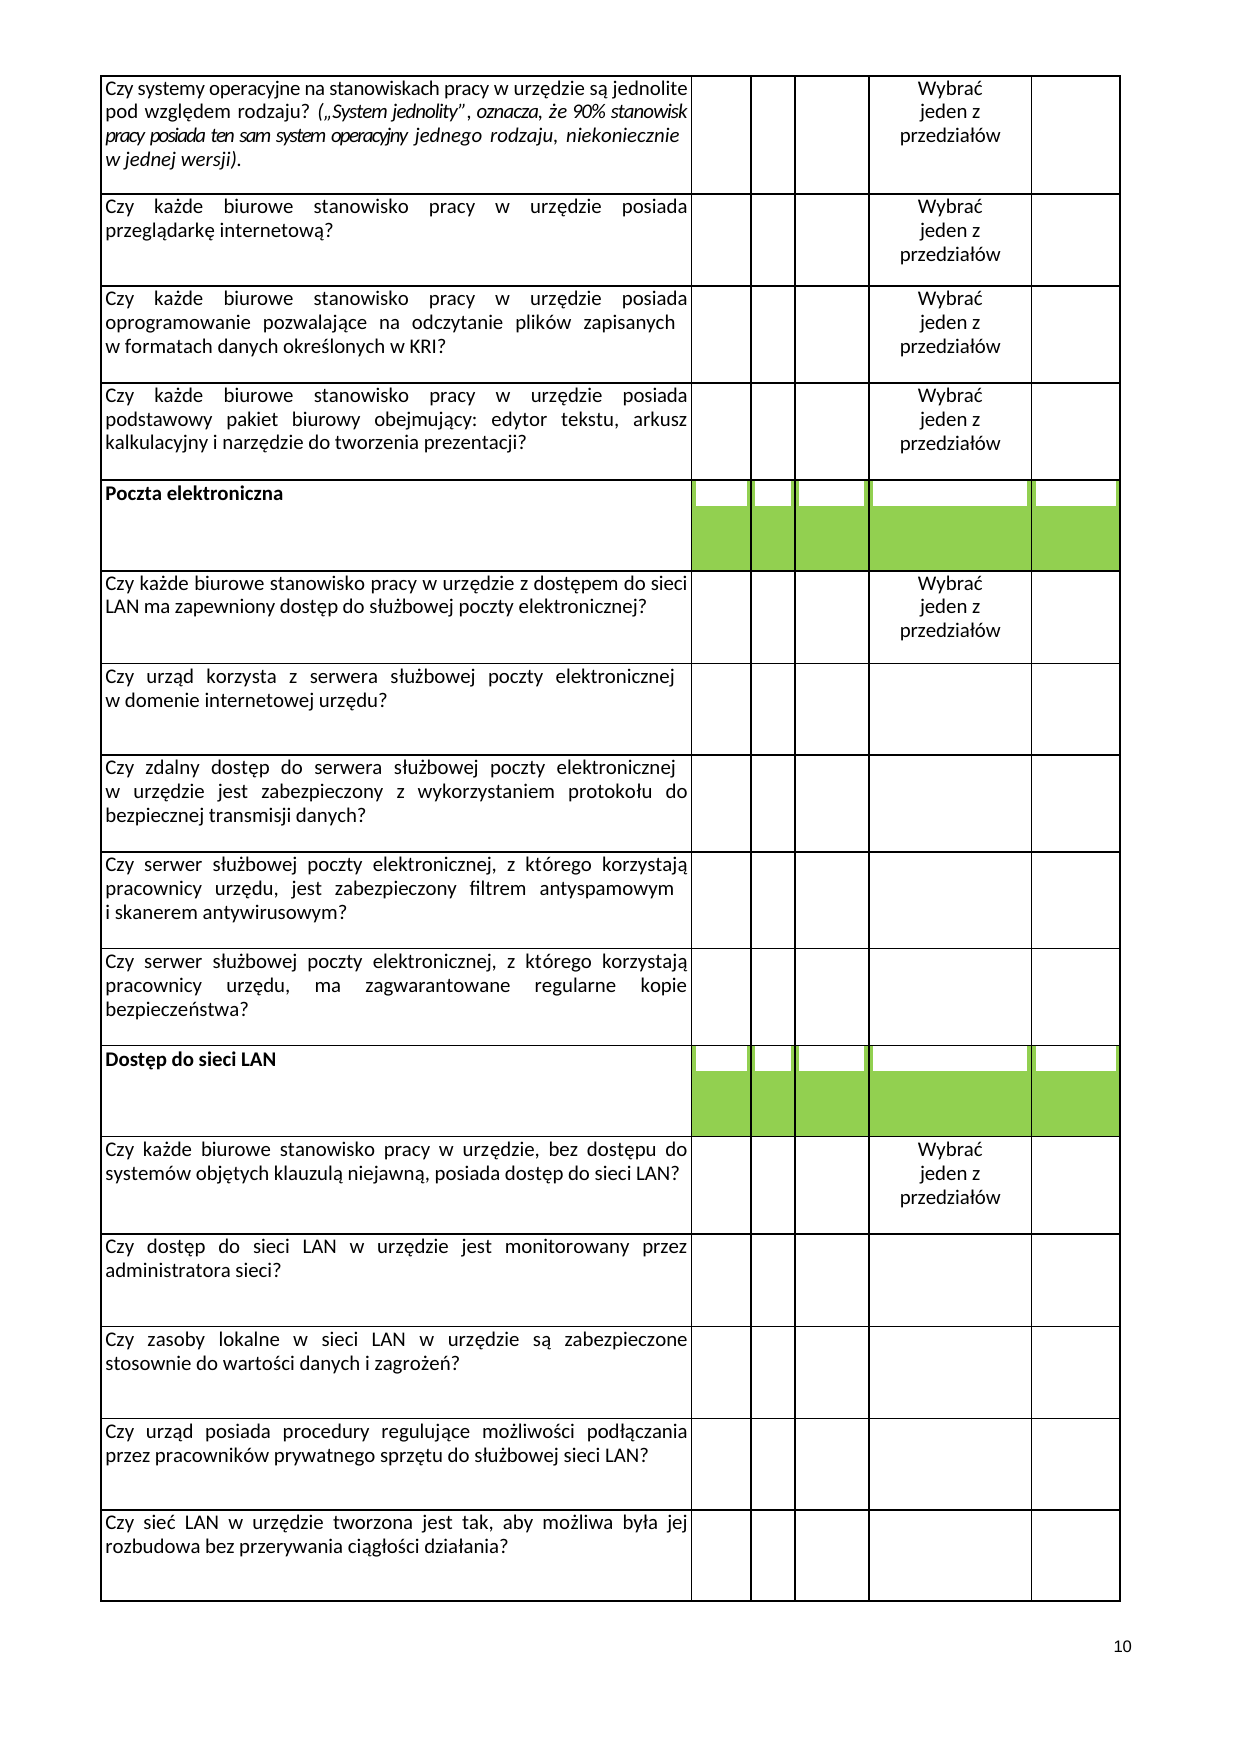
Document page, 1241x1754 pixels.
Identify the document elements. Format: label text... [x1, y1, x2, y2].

table_cell [692, 287, 750, 382]
table_cell Wybrać jeden z przedziałów [870, 1137, 1031, 1233]
table_cell [796, 481, 868, 570]
table_cell [752, 664, 794, 754]
table_cell Czy urząd posiada procedury regulujące możliwości podłączania przez pracowników prywatnego sprzętu do służbowej sieci LAN? [102, 1419, 691, 1509]
table_cell Poczta elektroniczna [102, 481, 691, 570]
table_cell [796, 195, 868, 285]
table_cell [752, 756, 794, 851]
table_cell [1032, 949, 1119, 1044]
table_cell [692, 572, 750, 663]
table_cell [692, 481, 750, 570]
table_cell [752, 1235, 794, 1326]
table_cell [692, 77, 750, 193]
table_cell [1032, 1235, 1119, 1326]
table_cell [1032, 664, 1119, 754]
table_cell [752, 1327, 794, 1417]
table_cell Czy każde biurowe stanowisko pracy w urzędzie posiada oprogramowanie pozwalające na odczytanie plików zapisanych w formatach danych określonych w KRI? [102, 287, 691, 382]
table_cell [870, 664, 1031, 754]
table_cell Czy serwer służbowej poczty elektronicznej, z którego korzystają pracownicy urzędu, ma zagwarantowane regularne kopie bezpieczeństwa? [102, 949, 691, 1044]
table_cell [1032, 1327, 1119, 1417]
table_cell [796, 384, 868, 479]
table_cell Czy zasoby lokalne w sieci LAN w urzędzie są zabezpieczone stosownie do wartości danych i zagrożeń? [102, 1327, 691, 1417]
table_cell [1032, 1137, 1119, 1233]
table_cell [1032, 384, 1119, 479]
table_cell [1032, 481, 1119, 570]
table_cell [692, 664, 750, 754]
table_cell Czy każde biurowe stanowisko pracy w urzędzie, bez dostępu do systemów objętych klauzulą niejawną, posiada dostęp do sieci LAN? [102, 1137, 691, 1233]
table_cell [870, 1419, 1031, 1509]
table_cell [870, 1046, 1031, 1136]
table_cell [1032, 572, 1119, 663]
table_cell [870, 1235, 1031, 1326]
table_cell Czy sieć LAN w urzędzie tworzona jest tak, aby możliwa była jej rozbudowa bez przerywania ciągłości działania? [102, 1511, 691, 1600]
table_cell [1032, 287, 1119, 382]
table_cell Czy każde biurowe stanowisko pracy w urzędzie posiada podstawowy pakiet biurowy obejmujący: edytor tekstu, arkusz kalkulacyjny i narzędzie do tworzenia prezentacji? [102, 384, 691, 479]
table_cell [870, 756, 1031, 851]
table_cell [796, 77, 868, 193]
table_cell [752, 287, 794, 382]
table_cell [796, 1046, 868, 1136]
table_cell [752, 481, 794, 570]
table_cell [870, 1327, 1031, 1417]
table_cell [796, 1419, 868, 1509]
table_cell [692, 853, 750, 947]
table_cell Czy każde biurowe stanowisko pracy w urzędzie z dostępem do sieci LAN ma zapewniony dostęp do służbowej poczty elektronicznej? [102, 572, 691, 663]
table_cell [692, 1511, 750, 1600]
table_cell [752, 1046, 794, 1136]
table_cell [752, 1511, 794, 1600]
table_cell Wybrać jeden z przedziałów [870, 195, 1031, 285]
table_cell [796, 1235, 868, 1326]
table_cell [752, 572, 794, 663]
table_cell [692, 1419, 750, 1509]
table_cell [692, 756, 750, 851]
table_cell Czy urząd korzysta z serwera służbowej poczty elektronicznej w domenie internetowej urzędu? [102, 664, 691, 754]
table_cell [1032, 1511, 1119, 1600]
table_cell [752, 949, 794, 1044]
table_cell [752, 1419, 794, 1509]
table_cell [870, 949, 1031, 1044]
table_cell Czy zdalny dostęp do serwera służbowej poczty elektronicznej w urzędzie jest zabezpieczony z wykorzystaniem protokołu do bezpiecznej transmisji danych? [102, 756, 691, 851]
table_cell [692, 384, 750, 479]
table_cell [796, 1137, 868, 1233]
table_cell [752, 853, 794, 947]
table_cell Czy każde biurowe stanowisko pracy w urzędzie posiada przeglądarkę internetową? [102, 195, 691, 285]
table_cell [1032, 853, 1119, 947]
table_cell [692, 1137, 750, 1233]
table_cell [1032, 1419, 1119, 1509]
table_cell [796, 1327, 868, 1417]
table_cell [796, 1511, 868, 1600]
table_cell [870, 853, 1031, 947]
table_cell [752, 384, 794, 479]
table_cell Czy serwer służbowej poczty elektronicznej, z którego korzystają pracownicy urzędu, jest zabezpieczony filtrem antyspamowym i skanerem antywirusowym? [102, 853, 691, 947]
table_cell [796, 949, 868, 1044]
table_cell [1032, 756, 1119, 851]
table_cell Czy systemy operacyjne na stanowiskach pracy w urzędzie są jednolite pod względem rodzaju? („System jednolity”, oznacza, że 90% stanowisk pracy posiada ten sam system operacyjny jednego rodzaju, niekoniecznie w jednej wersji). [102, 77, 691, 193]
table_cell [752, 1137, 794, 1233]
table_cell Czy dostęp do sieci LAN w urzędzie jest monitorowany przez administratora sieci? [102, 1235, 691, 1326]
table_cell [796, 756, 868, 851]
table_cell [796, 853, 868, 947]
table_cell [1032, 195, 1119, 285]
table_cell [692, 195, 750, 285]
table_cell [870, 77, 1031, 193]
table_cell [1032, 1046, 1119, 1136]
table_cell [692, 1327, 750, 1417]
table_cell Wybrać jeden z przedziałów [870, 384, 1031, 479]
table_cell Dostęp do sieci LAN [102, 1046, 691, 1136]
table_cell Wybrać jeden z przedziałów [870, 287, 1031, 382]
table_cell [692, 1235, 750, 1326]
table_cell [1032, 77, 1119, 193]
table_cell [692, 1046, 750, 1136]
table_cell [752, 77, 794, 193]
table_cell [796, 287, 868, 382]
table_cell [692, 949, 750, 1044]
table_cell [870, 481, 1031, 570]
table_cell [796, 664, 868, 754]
table_cell [870, 1511, 1031, 1600]
table_cell [796, 572, 868, 663]
table_cell Wybrać jeden z przedziałów [870, 572, 1031, 663]
table_cell [752, 195, 794, 285]
